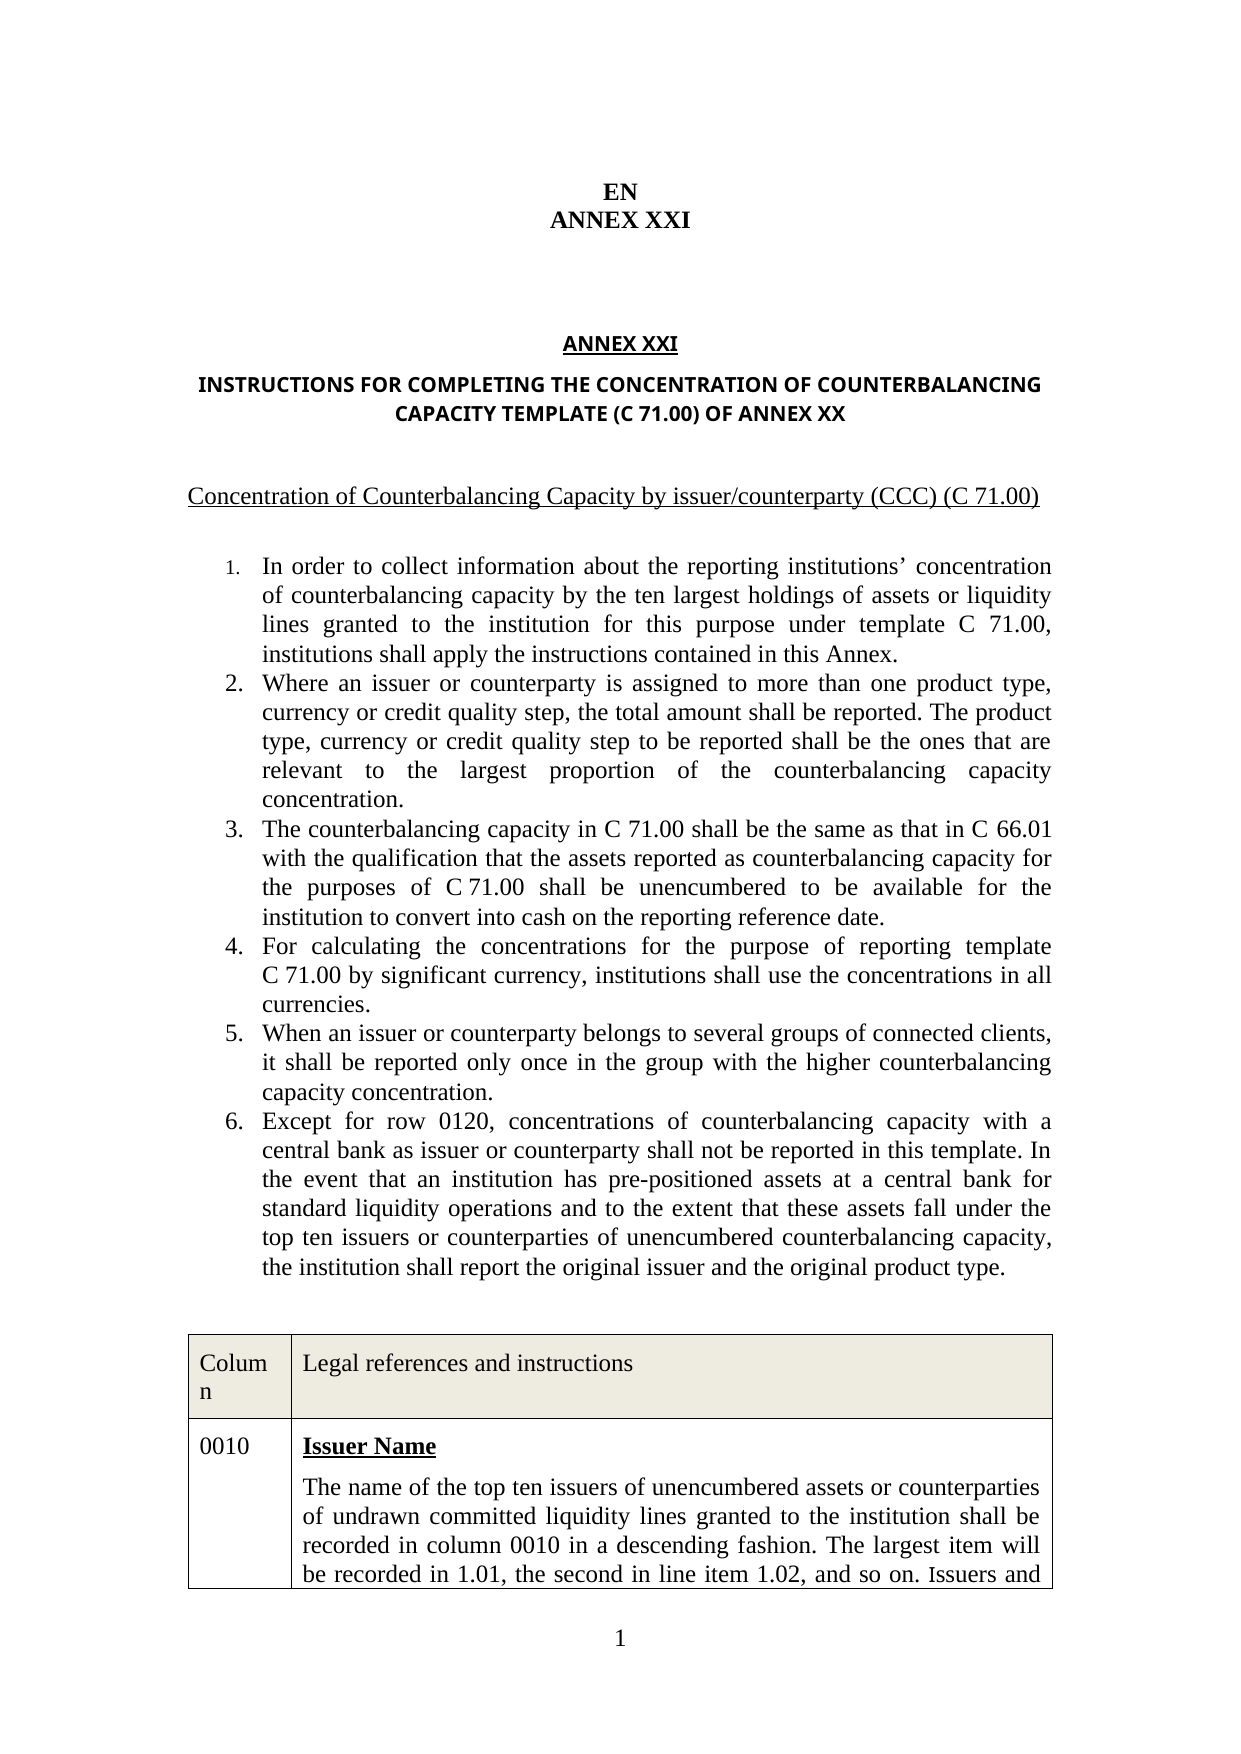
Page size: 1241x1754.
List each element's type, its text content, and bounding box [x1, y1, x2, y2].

text 5. When an issuer or counterparty belongs to several groups of connected clients, it shall be reported only once in the group with the higher counterbalancing capacity concentration. [225, 1018, 1053, 1105]
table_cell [292, 1419, 1052, 1588]
text 6. Except for row 0120, concentrations of counterbalancing capacity with a central bank as issuer or counterparty shall not be reported in this template. In the event that an institution has pre-positioned assets at a central bank for standard liquidity operations and to the extent that these assets fall under the top ten issuers or counterparties of unencumbered counterbalancing capacity, the institution shall report the original issuer and the original product type. [225, 1105, 1053, 1280]
text 2. Where an issuer or counterparty is assigned to more than one product type, currency or credit quality step, the total amount shall be reported. The product type, currency or credit quality step to be reported shall be the ones that are relevant to the largest proportion of the counterbalancing capacity concentration. [225, 667, 1053, 813]
text ANNEX XXI [187, 329, 1053, 358]
text EN ANNEX XXI [187, 177, 1053, 234]
text 3. The counterbalancing capacity in C 71.00 shall be the same as that in C 66.01 with the qualification that the assets reported as counterbalancing capacity for the purposes of C 71.00 shall be unencumbered to be available for the institution to convert into cash on the reporting reference date. [225, 813, 1053, 930]
table_header Legal references and instructions [292, 1335, 1052, 1418]
table_header Column [189, 1335, 291, 1418]
text Concentration of Counterbalancing Capacity by issuer/counterparty (CCC) (C 71.00) [187, 481, 1053, 509]
table_cell 0010 [189, 1419, 291, 1588]
text 4. For calculating the concentrations for the purpose of reporting template C 71.00 by significant currency, institutions shall use the concentrations in all currencies. [225, 930, 1053, 1018]
text INSTRUCTIONS FOR COMPLETING THE CONCENTRATION OF COUNTERBALANCING CAPACITY TEMPLATE (C 71.00) OF ANNEX XX [187, 370, 1053, 427]
text 1. In order to collect information about the reporting institutions’ concentration of counterbalancing capacity by the ten largest holdings of assets or liquidity lines granted to the institution for this purpose under template C 71.00, institutions shall apply the instructions contained in this Annex. [225, 551, 1053, 667]
